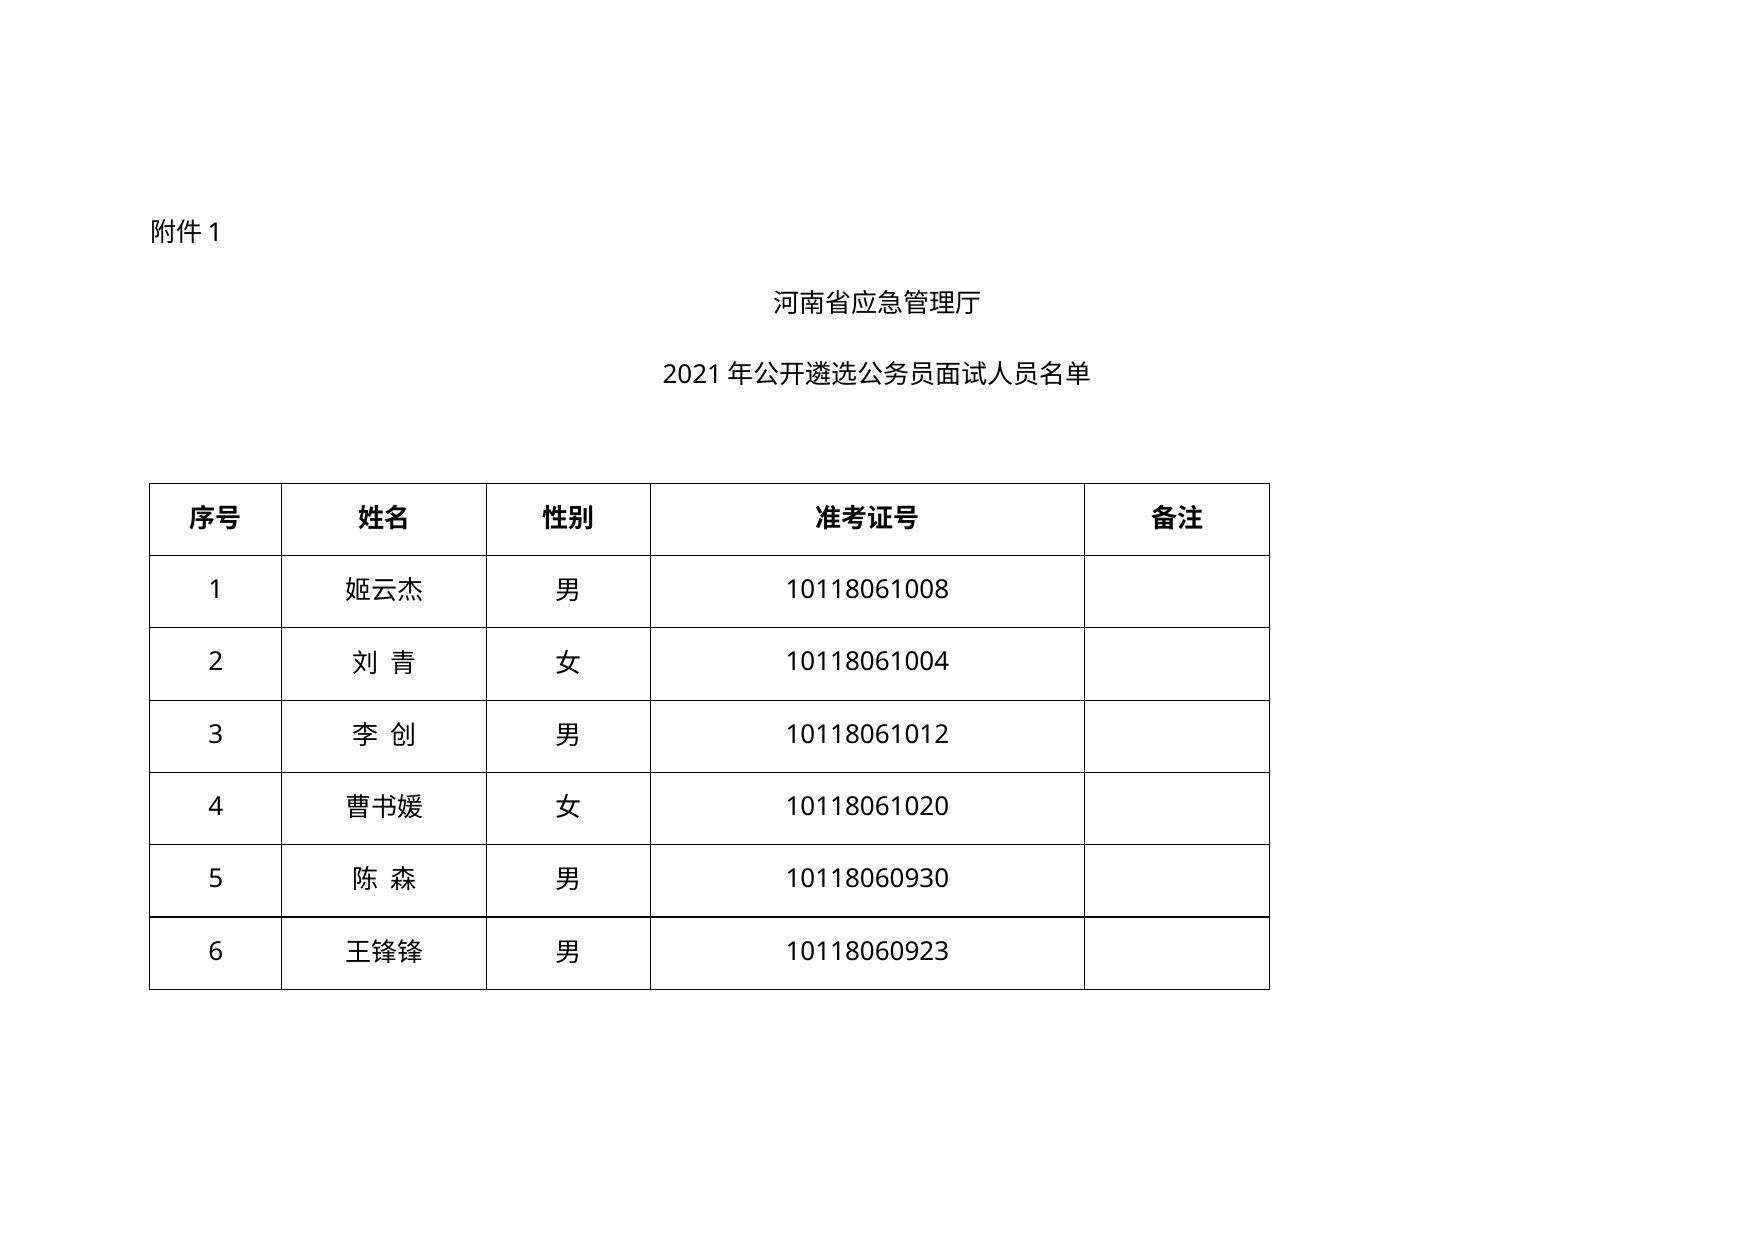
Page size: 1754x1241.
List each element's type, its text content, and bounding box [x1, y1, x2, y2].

table_cell 男 [487, 918, 650, 989]
table_cell 6 [150, 918, 281, 989]
table_cell [1085, 556, 1269, 627]
table_header 性别 [487, 484, 650, 555]
table_cell 1 [150, 556, 281, 627]
table_cell 5 [150, 845, 281, 916]
text 河南省应急管理厅 [150, 269, 1604, 334]
table_cell 男 [487, 845, 650, 916]
table_cell 李 创 [282, 701, 486, 772]
table_header 序号 [150, 484, 281, 555]
table_cell 10118060930 [651, 845, 1084, 916]
table_header 备注 [1085, 484, 1269, 555]
table_cell [1085, 918, 1269, 989]
table_cell 10118061008 [651, 556, 1084, 627]
table_cell 男 [487, 701, 650, 772]
table_cell 女 [487, 628, 650, 699]
table_cell 女 [487, 773, 650, 844]
table_cell 王锋锋 [282, 918, 486, 989]
table_cell 4 [150, 773, 281, 844]
table_cell 姬云杰 [282, 556, 486, 627]
table_cell 陈 森 [282, 845, 486, 916]
table_header 姓名 [282, 484, 486, 555]
text 2021年公开遴选公务员面试人员名单 [150, 340, 1604, 405]
table_cell 10118061004 [651, 628, 1084, 699]
table_cell [1085, 773, 1269, 844]
table_cell 3 [150, 701, 281, 772]
table_cell [1085, 701, 1269, 772]
table_cell 曹书媛 [282, 773, 486, 844]
table_cell 10118061020 [651, 773, 1084, 844]
text 附件1 [150, 198, 1604, 263]
table_cell 10118061012 [651, 701, 1084, 772]
table_cell [1085, 628, 1269, 699]
table_cell 男 [487, 556, 650, 627]
table_header 准考证号 [651, 484, 1084, 555]
table_cell 刘 青 [282, 628, 486, 699]
table_cell 10118060923 [651, 918, 1084, 989]
table_cell 2 [150, 628, 281, 699]
table_cell [1085, 845, 1269, 916]
